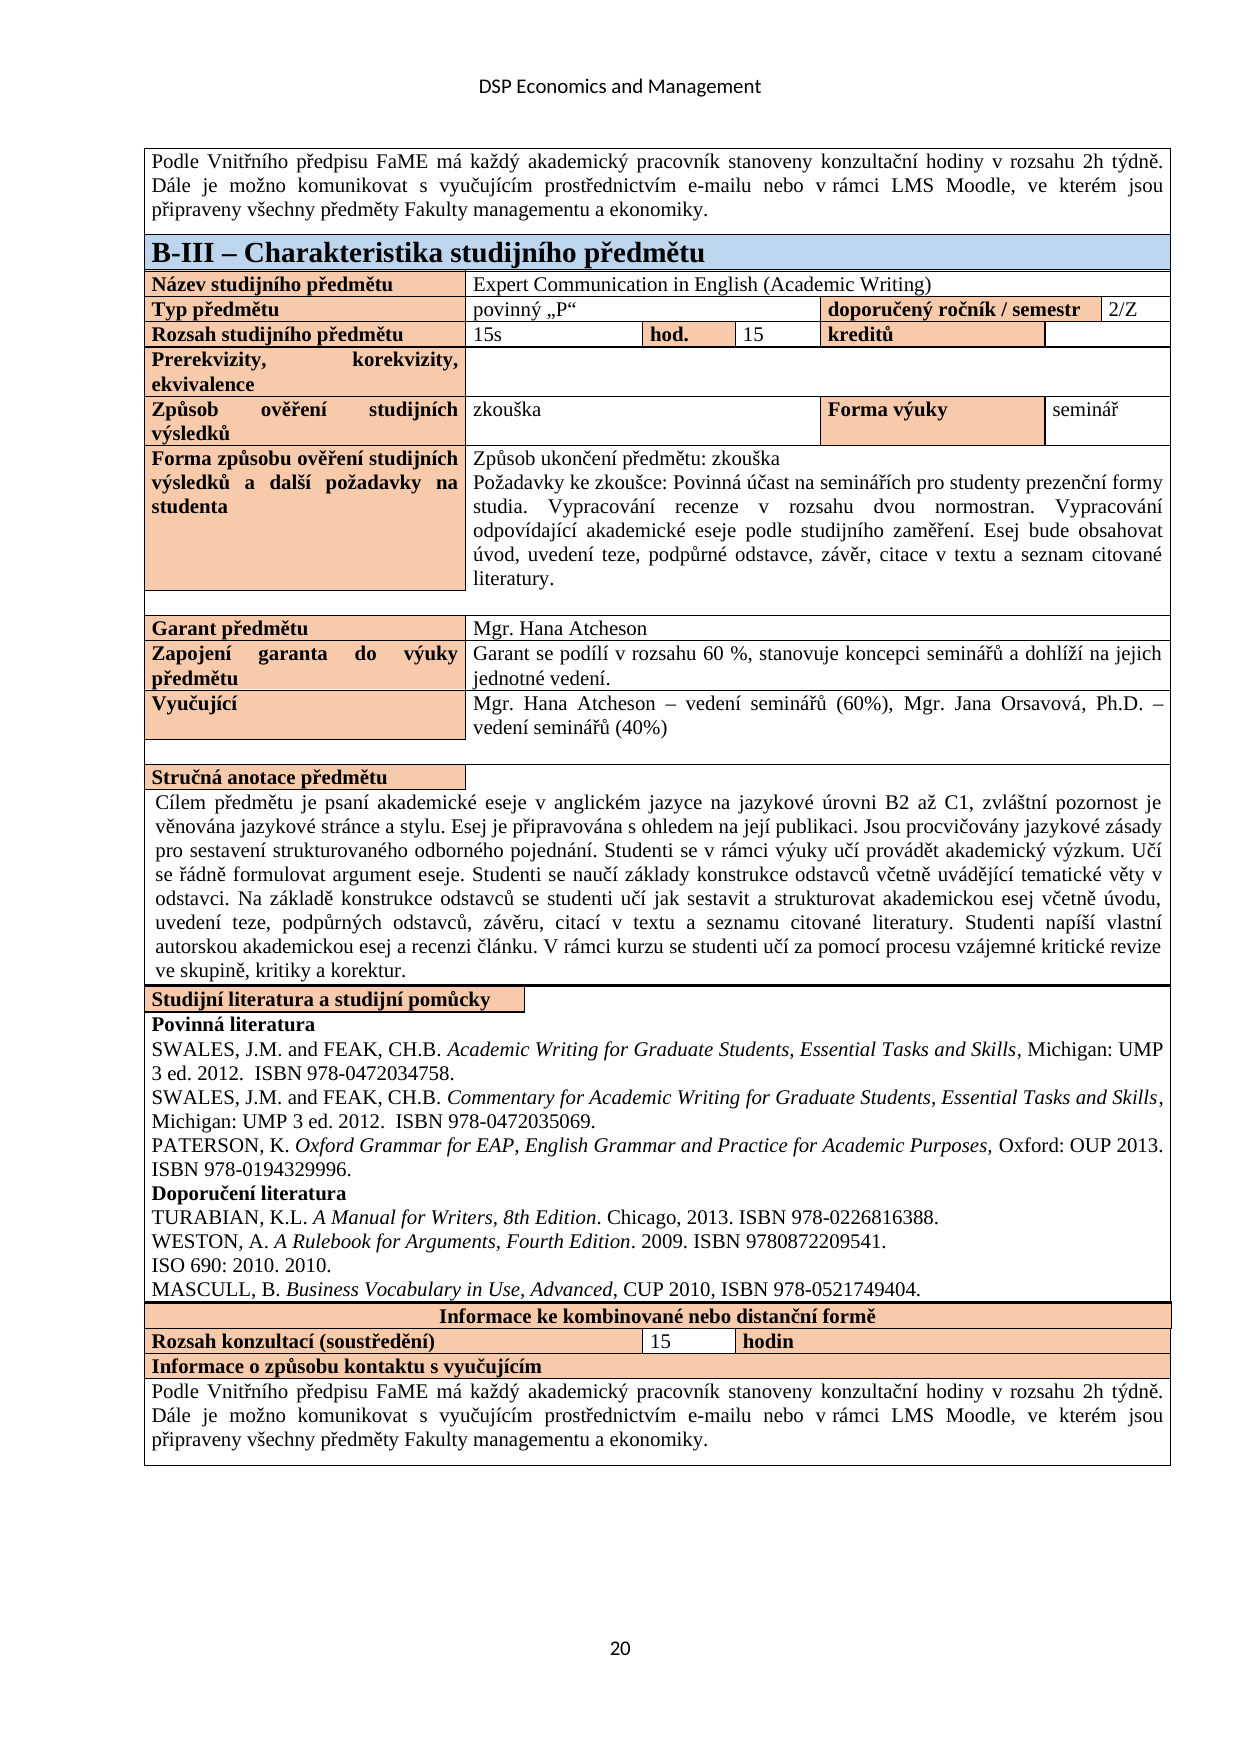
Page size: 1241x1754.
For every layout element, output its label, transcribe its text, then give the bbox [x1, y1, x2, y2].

table_cell hodin [736, 1329, 1170, 1353]
table_cell Informace o způsobu kontaktu s vyučujícím [145, 1354, 1170, 1378]
table_cell Rozsah konzultací (soustředění) [145, 1329, 642, 1353]
table_cell B-III – Charakteristika studijního předmětu [145, 235, 1170, 269]
table_cell Povinná literatura SWALES, J.M. and FEAK, CH.B. Academic Writing for Graduate Students, Essential Tasks and Skills, Michigan: UMP 3 ed. 2012. ISBN 978-0472034758. SWALES, J.M. and FEAK, CH.B. Commentary for Academic Writing for Graduate Students, Essential Tasks and Skills, Michigan: UMP 3 ed. 2012. ISBN 978-0472035069. PATERSON, K. Oxford Grammar for EAP, English Grammar and Practice for Academic Purposes, Oxford: OUP 2013. ISBN 978-0194329996. Doporučení literatura TURABIAN, K.L. A Manual for Writers, 8th Edition. Chicago, 2013. ISBN 978-0226816388. WESTON, A. A Rulebook for Arguments, Fourth Edition. 2009. ISBN 9780872209541. ISO 690: 2010. 2010. MASCULL, B. Business Vocabulary in Use, Advanced, CUP 2010, ISBN 978-0521749404. [145, 1011, 1170, 1301]
table_cell Prerekvizity, korekvizity, ekvivalence [145, 348, 465, 396]
table_cell Forma způsobu ověření studijních výsledků a další požadavky na studenta [145, 446, 465, 590]
table_cell [525, 987, 1170, 1011]
table_cell zkouška [466, 397, 820, 445]
table_cell Studijní literatura a studijní pomůcky [145, 987, 524, 1011]
table_cell Název studijního předmětu [145, 272, 465, 296]
table_cell povinný „P“ [466, 297, 820, 321]
table_cell Typ předmětu [145, 297, 465, 321]
table_cell hod. [643, 322, 735, 346]
table_cell Mgr. Hana Atcheson – vedení seminářů (60%), Mgr. Jana Orsavová, Ph.D. – vedení seminářů (40%) [466, 691, 1170, 739]
table_cell Rozsah studijního předmětu [145, 322, 465, 346]
table_cell 15s [466, 322, 642, 346]
table_cell Mgr. Hana Atcheson [466, 616, 1170, 640]
table_cell kreditů [821, 322, 1044, 346]
table_cell Informace ke kombinované nebo distanční formě [145, 1304, 1171, 1328]
table_cell 2/Z [1102, 297, 1170, 321]
table_cell Expert Communication in English (Academic Writing) [466, 272, 1170, 296]
table_cell [1046, 322, 1170, 346]
table_cell [145, 590, 1170, 615]
table_cell Způsob ukončení předmětu: zkouška Požadavky ke zkoušce: Povinná účast na seminářích pro studenty prezenční formy studia. Vypracování recenze v rozsahu dvou normostran. Vypracování odpovídající akademické eseje podle studijního zaměření. Esej bude obsahovat úvod, uvedení teze, podpůrné odstavce, závěr, citace v textu a seznam citované literatury. [466, 446, 1170, 590]
table_cell Forma výuky [821, 397, 1044, 445]
table_cell Zapojení garanta do výuky předmětu [145, 641, 465, 689]
table_cell Podle Vnitřního předpisu FaME má každý akademický pracovník stanoveny konzultační hodiny v rozsahu 2h týdně. Dále je možno komunikovat s vyučujícím prostřednictvím e-mailu nebo v rámci LMS Moodle, ve kterém jsou připraveny všechny předměty Fakulty managementu a ekonomiky. [145, 149, 1170, 234]
table_cell [466, 765, 1170, 789]
table_cell Vyučující [145, 691, 465, 739]
table_cell doporučený ročník / semestr [821, 297, 1101, 321]
table_cell 15 [643, 1329, 735, 1353]
table_cell Stručná anotace předmětu [145, 765, 465, 789]
table_cell [466, 348, 1170, 396]
table_cell [145, 739, 1170, 764]
table_cell Cílem předmětu je psaní akademické eseje v anglickém jazyce na jazykové úrovni B2 až C1, zvláštní pozornost je věnována jazykové stránce a stylu. Esej je připravována s ohledem na její publikaci. Jsou procvičovány jazykové zásady pro sestavení strukturovaného odborného pojednání. Studenti se v rámci výuky učí provádět akademický výzkum. Učí se řádně formulovat argument eseje. Studenti se naučí základy konstrukce odstavců včetně uvádějící tematické věty v odstavci. Na základě konstrukce odstavců se studenti učí jak sestavit a strukturovat akademickou esej včetně úvodu, uvedení teze, podpůrných odstavců, závěru, citací v textu a seznamu citované literatury. Studenti napíší vlastní autorskou akademickou esej a recenzi článku. V rámci kurzu se studenti učí za pomocí procesu vzájemné kritické revize ve skupině, kritiky a korektur. [145, 789, 1170, 984]
table_cell Způsob ověření studijních výsledků [145, 397, 465, 445]
table_cell 15 [736, 322, 820, 346]
table_cell Podle Vnitřního předpisu FaME má každý akademický pracovník stanoveny konzultační hodiny v rozsahu 2h týdně. Dále je možno komunikovat s vyučujícím prostřednictvím e-mailu nebo v rámci LMS Moodle, ve kterém jsou připraveny všechny předměty Fakulty managementu a ekonomiky. [145, 1379, 1170, 1465]
table_cell Garant předmětu [145, 616, 465, 640]
table_cell seminář [1046, 397, 1170, 445]
table_cell Garant se podílí v rozsahu 60 %, stanovuje koncepci seminářů a dohlíží na jejich jednotné vedení. [466, 641, 1170, 689]
